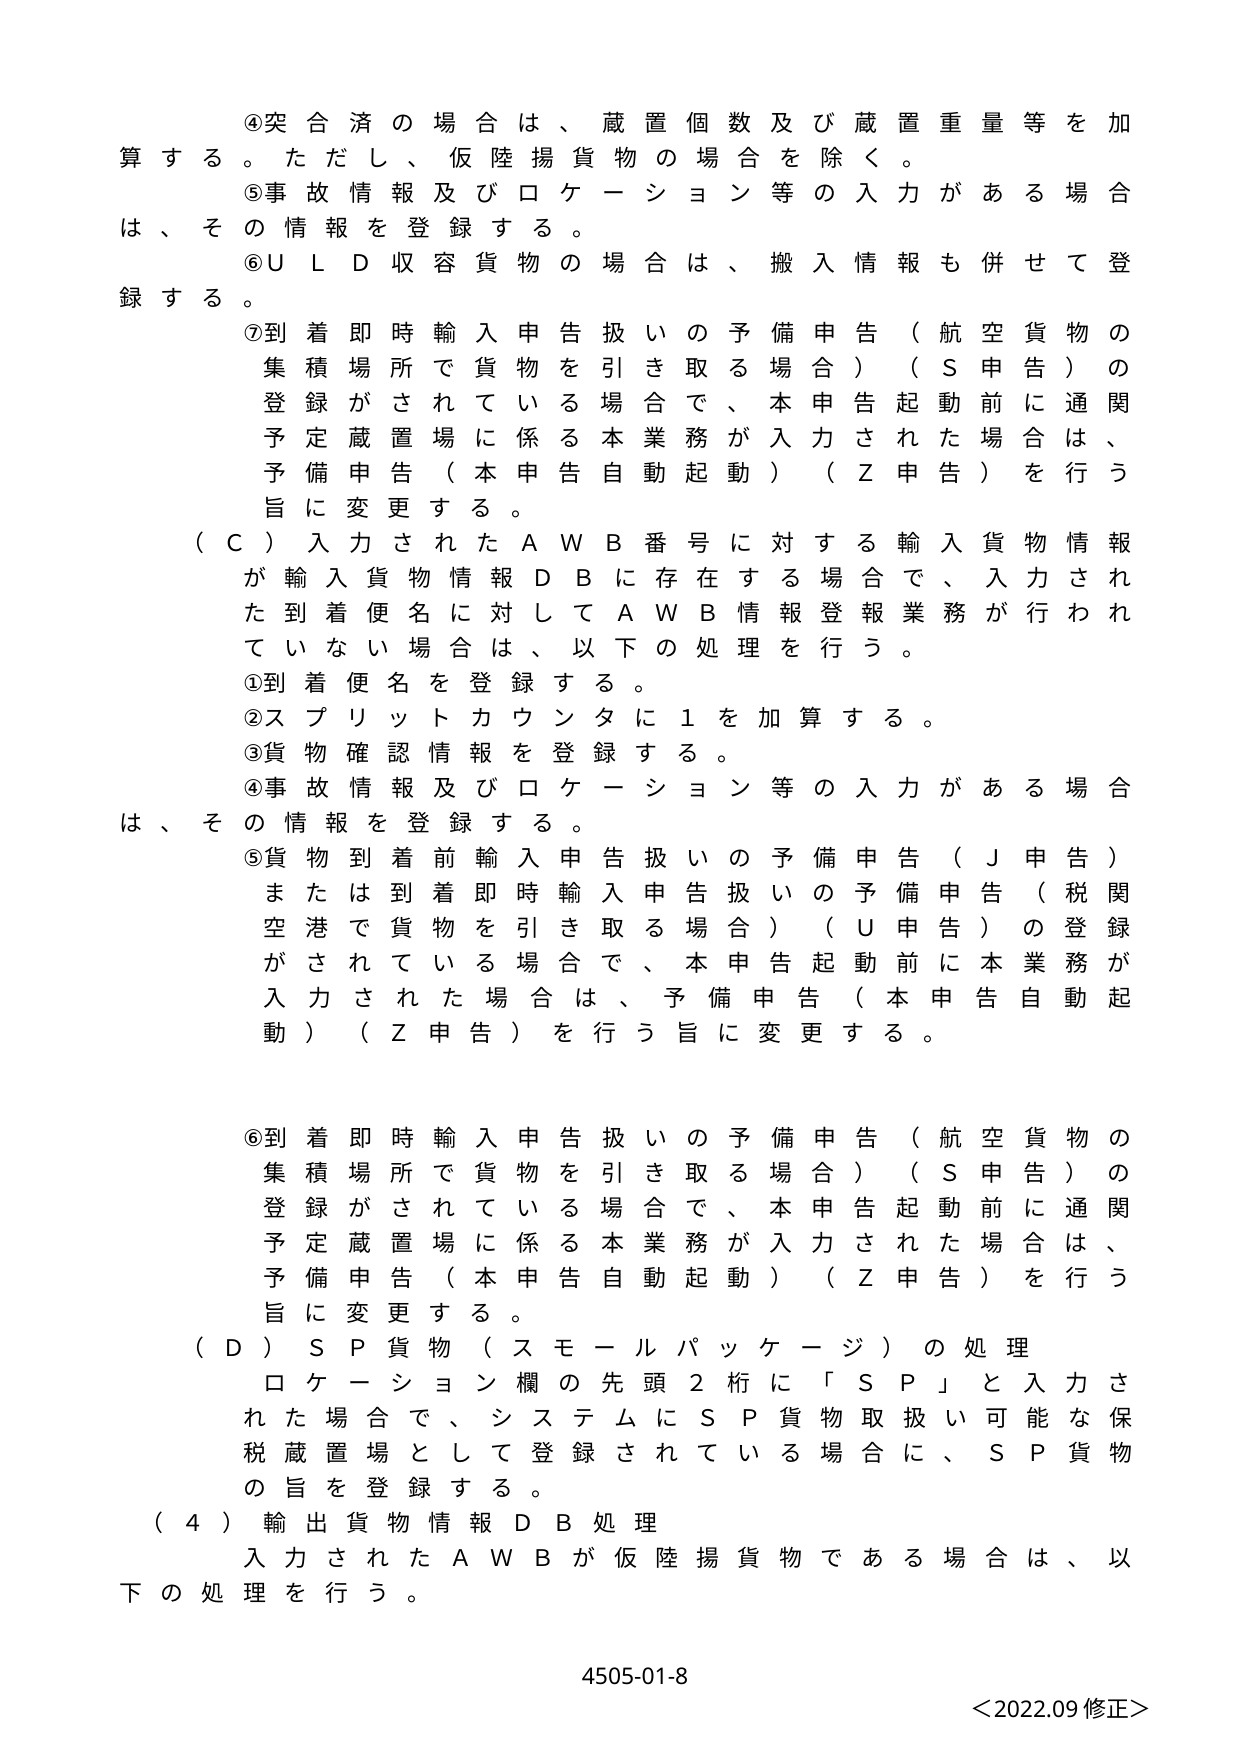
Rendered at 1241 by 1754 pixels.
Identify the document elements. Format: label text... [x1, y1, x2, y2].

text ⑤貨物到着前輸入申告扱いの予備申告（Ｊ申告）または到着即時輸入申告扱いの予備申告（税関空港で貨物を引き取る場合）（Ｕ申告）の登録がされている場合で、本申告起動前に本業務が入力された場合は、予備申告（本申告自動起動）（Ｚ申告）を行う旨に変更する。 [223, 839, 1150, 1049]
text ロケーション欄の先頭２桁に「ＳＰ」と入力された場合で、システムにＳＰ貨物取扱い可能な保税蔵置場として登録されている場合に、ＳＰ貨物の旨を登録する。 [223, 1364, 1150, 1504]
text ⑥ＵＬＤ収容貨物の場合は、搬入情報も併せて登録する。 [119, 244, 1150, 314]
text （Ｄ）ＳＰ貨物（スモールパッケージ）の処理 [119, 1329, 1150, 1364]
text 入力されたＡＷＢが仮陸揚貨物である場合は、以下の処理を行う。 [119, 1539, 1150, 1609]
text ⑥到着即時輸入申告扱いの予備申告（航空貨物の集積場所で貨物を引き取る場合）（Ｓ申告）の登録がされている場合で、本申告起動前に通関予定蔵置場に係る本業務が入力された場合は、予備申告（本申告自動起動）（Ｚ申告）を行う旨に変更する。 [223, 1119, 1150, 1329]
text （４）輸出貨物情報ＤＢ処理 [119, 1504, 1150, 1539]
text ⑤事故情報及びロケーション等の入力がある場合は、その情報を登録する。 [119, 174, 1150, 244]
text ④突合済の場合は、蔵置個数及び蔵置重量等を加算する。ただし、仮陸揚貨物の場合を除く。 [119, 104, 1150, 174]
text ⑦到着即時輸入申告扱いの予備申告（航空貨物の集積場所で貨物を引き取る場合）（Ｓ申告）の登録がされている場合で、本申告起動前に通関予定蔵置場に係る本業務が入力された場合は、予備申告（本申告自動起動）（Ｚ申告）を行う旨に変更する。 [223, 314, 1150, 524]
text ①到着便名を登録する。 [119, 664, 1150, 699]
text ③貨物確認情報を登録する。 [119, 734, 1150, 769]
text ②スプリットカウンタに１を加算する。 [119, 699, 1150, 734]
text ④事故情報及びロケーション等の入力がある場合は、その情報を登録する。 [119, 769, 1150, 839]
text （Ｃ）入力されたＡＷＢ番号に対する輸入貨物情報が輸入貨物情報ＤＢに存在する場合で、入力された到着便名に対してＡＷＢ情報登報業務が行われていない場合は、以下の処理を行う。 [161, 524, 1150, 664]
